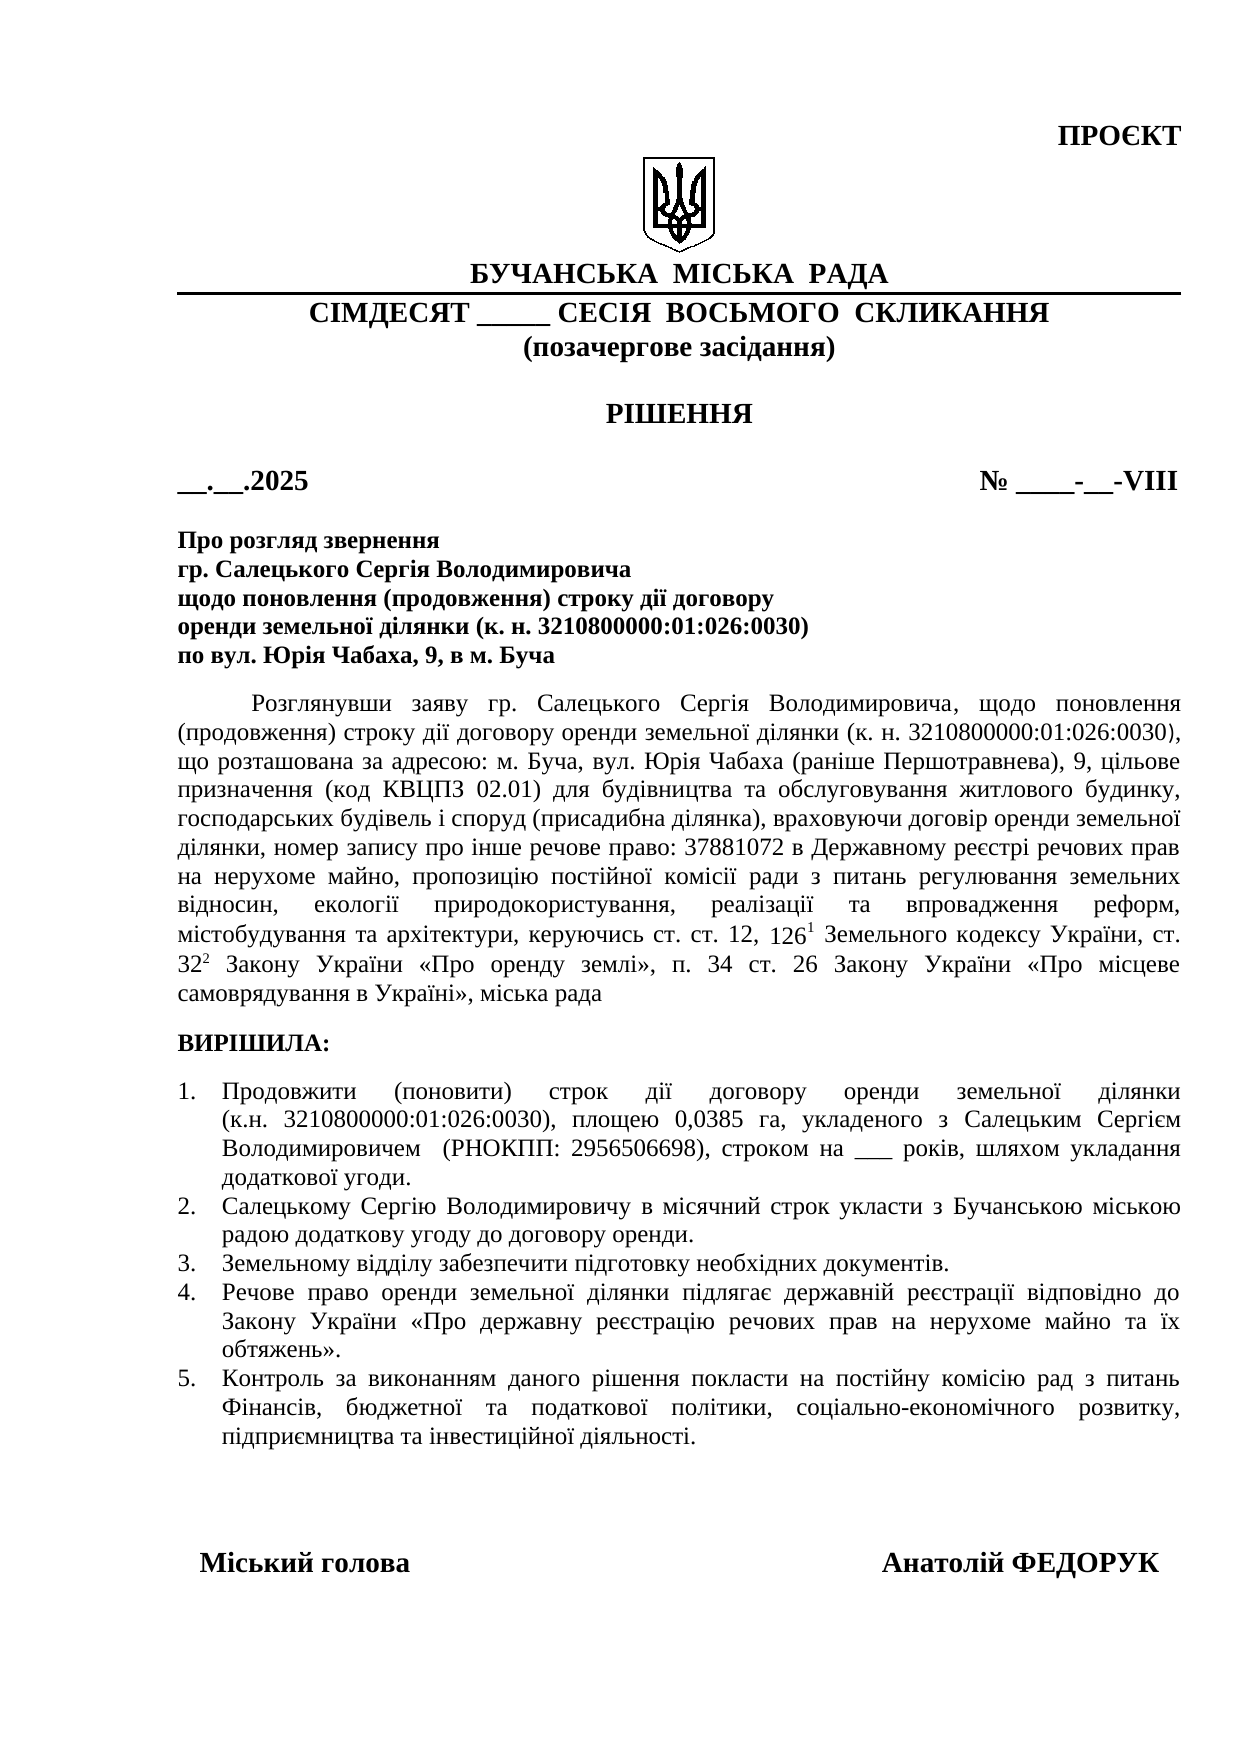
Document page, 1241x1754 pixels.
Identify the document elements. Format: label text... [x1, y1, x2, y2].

list Речове право оренди земельної ділянки підлягає державній реєстрації відповідно до Закону України «Про державну реєстрацію речових прав на нерухоме майно та їх обтяжень». [177, 1277, 1181, 1363]
text щодо поновлення (продовження) строку дії договору [177, 583, 1181, 611]
text ПРОЄКТ [177, 118, 1181, 152]
text оренди земельної ділянки (к. н. 3210800000:01:026:0030) [177, 611, 1181, 640]
text гр. Салецького Сергія Володимировича [177, 554, 1181, 583]
text РІШЕННЯ [177, 396, 1181, 429]
list Салецькому Сергію Володимировичу в місячний строк укласти з Бучанською міською радою додаткову угоду до договору оренди. [177, 1191, 1181, 1248]
text БУЧАНСЬКА МІСЬКА РАДА [177, 256, 1181, 292]
text (позачергове засідання) [177, 329, 1181, 362]
text __.__.2025 № ____-__-VІІІ [177, 463, 1181, 496]
text Міський голова Анатолій ФЕДОРУК [177, 1545, 1181, 1579]
text Про розгляд звернення [177, 525, 1181, 554]
list Продовжити (поновити) строк дії договору оренди земельної ділянки (к.н. 3210800000:01:026:0030), площею 0,0385 га, укладеного з Салецьким Сергієм Володимировичем (РНОКПП: 2956506698), строком на ___ років, шляхом укладання додаткової угоди. [177, 1076, 1181, 1191]
text СІМДЕСЯТ _____ СЕСІЯ ВОСЬМОГО СКЛИКАННЯ [177, 295, 1181, 329]
text Розглянувши заяву гр. Салецького Сергія Володимировича, щодо поновлення (продовження) строку дії договору оренди земельної ділянки (к. н. 3210800000:01:026:0030), що розташована за адресою: м. Буча, вул. Юрія Чабаха (раніше Першотравнева), 9, цільове призначення (код КВЦПЗ 02.01) для будівництва та обслуговування житлового будинку, господарських будівель і споруд (присадибна ділянка), враховуючи договір оренди земельної ділянки, номер запису про інше речове право: 37881072 в Державному реєстрі речових прав на нерухоме майно, пропозицію постійної комісії ради з питань регулювання земельних відносин, екології природокористування, реалізації та впровадження реформ, містобудування та архітектури, керуючись ст. ст. 12, Земельного кодексу України, ст. 322 Закону України «Про оренду землі», п. 34 ст. 26 Закону України «Про місцеве самоврядування в Україні», міська рада [177, 688, 1181, 1007]
list Контроль за виконанням даного рішення покласти на постійну комісію рад з питань Фінансів, бюджетної та податкової політики, соціально-економічного розвитку, підприємництва та інвестиційної діяльності. [177, 1363, 1181, 1449]
text по вул. Юрія Чабаха, 9, в м. Буча [177, 640, 1181, 669]
text ВИРІШИЛА: [177, 1028, 1181, 1057]
list Земельному відділу забезпечити підготовку необхідних документів. [177, 1248, 1181, 1277]
